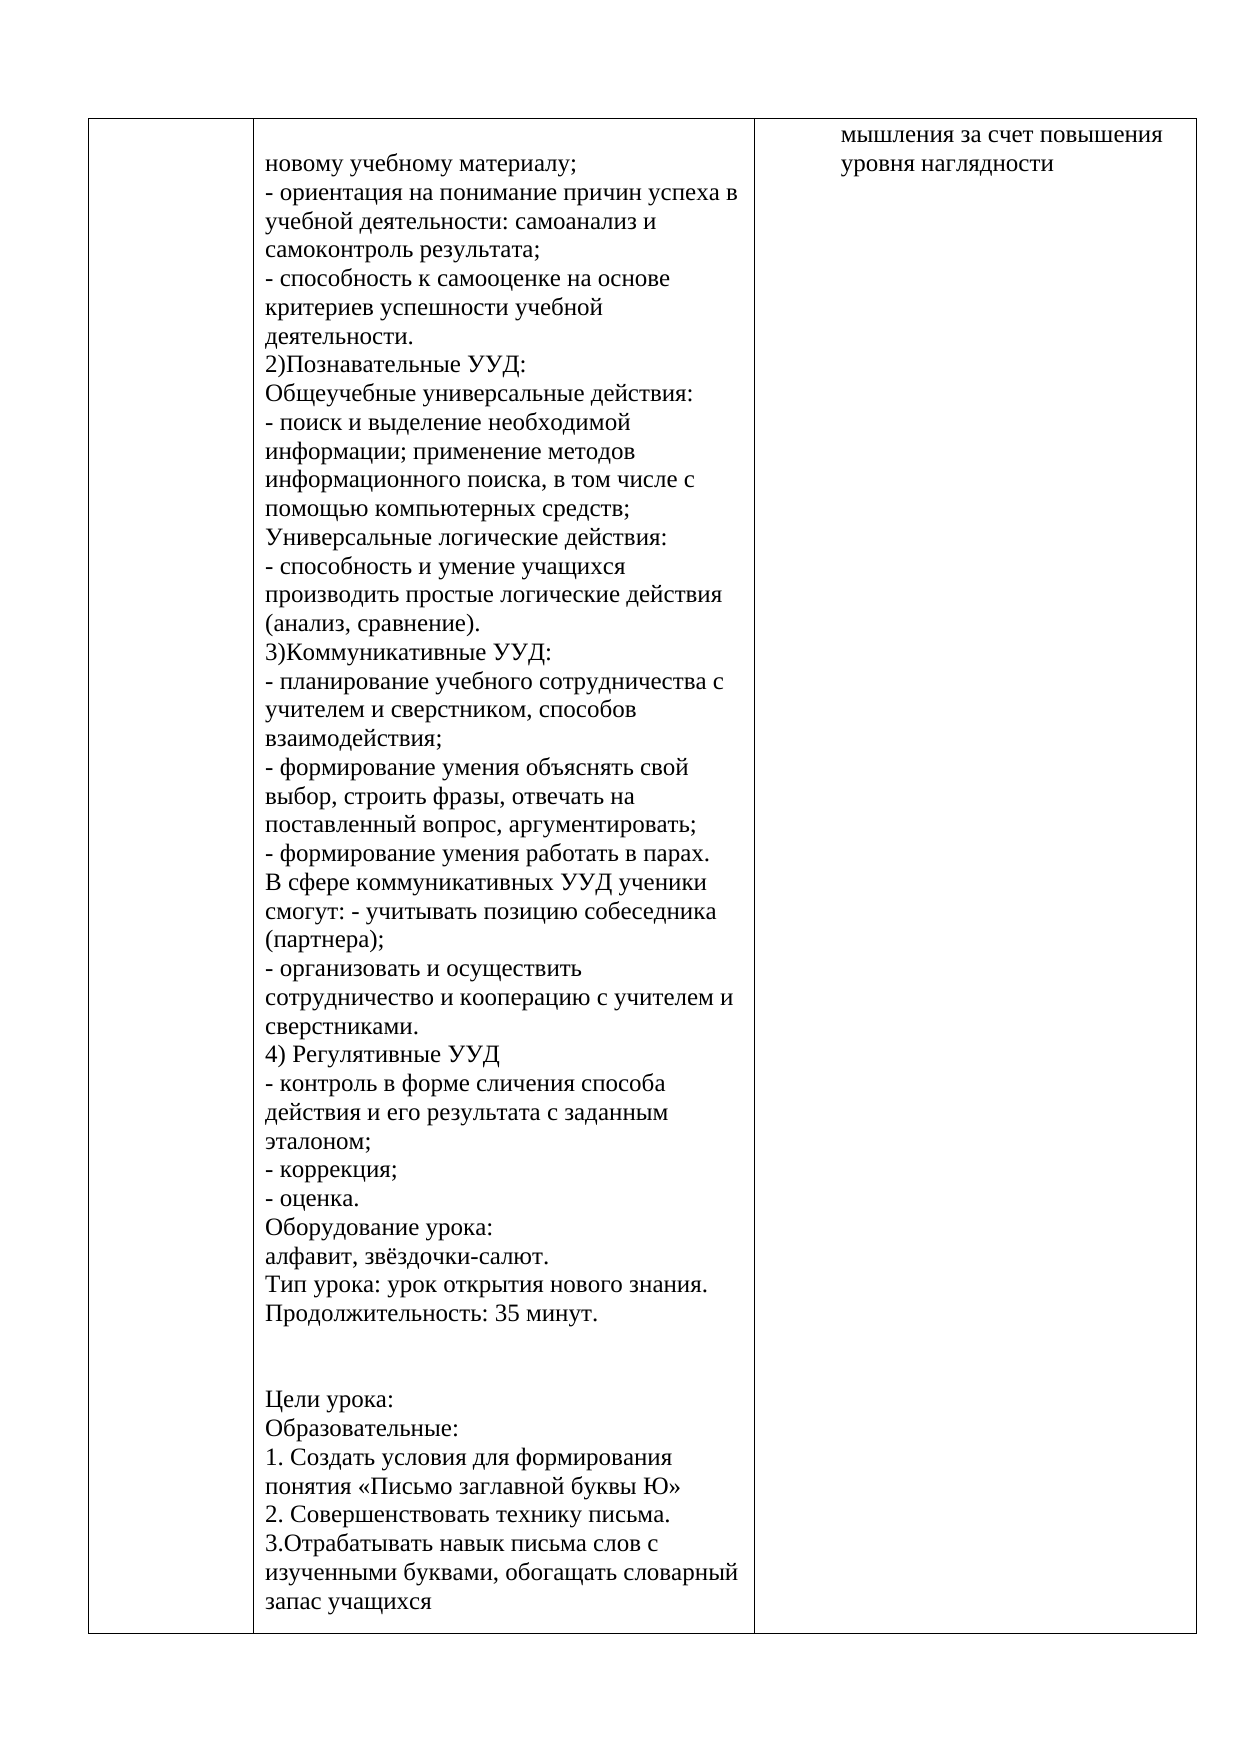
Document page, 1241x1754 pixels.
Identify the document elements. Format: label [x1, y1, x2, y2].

table_cell [89, 119, 253, 1632]
table_cell [755, 119, 1196, 1632]
table_cell [254, 119, 754, 1632]
